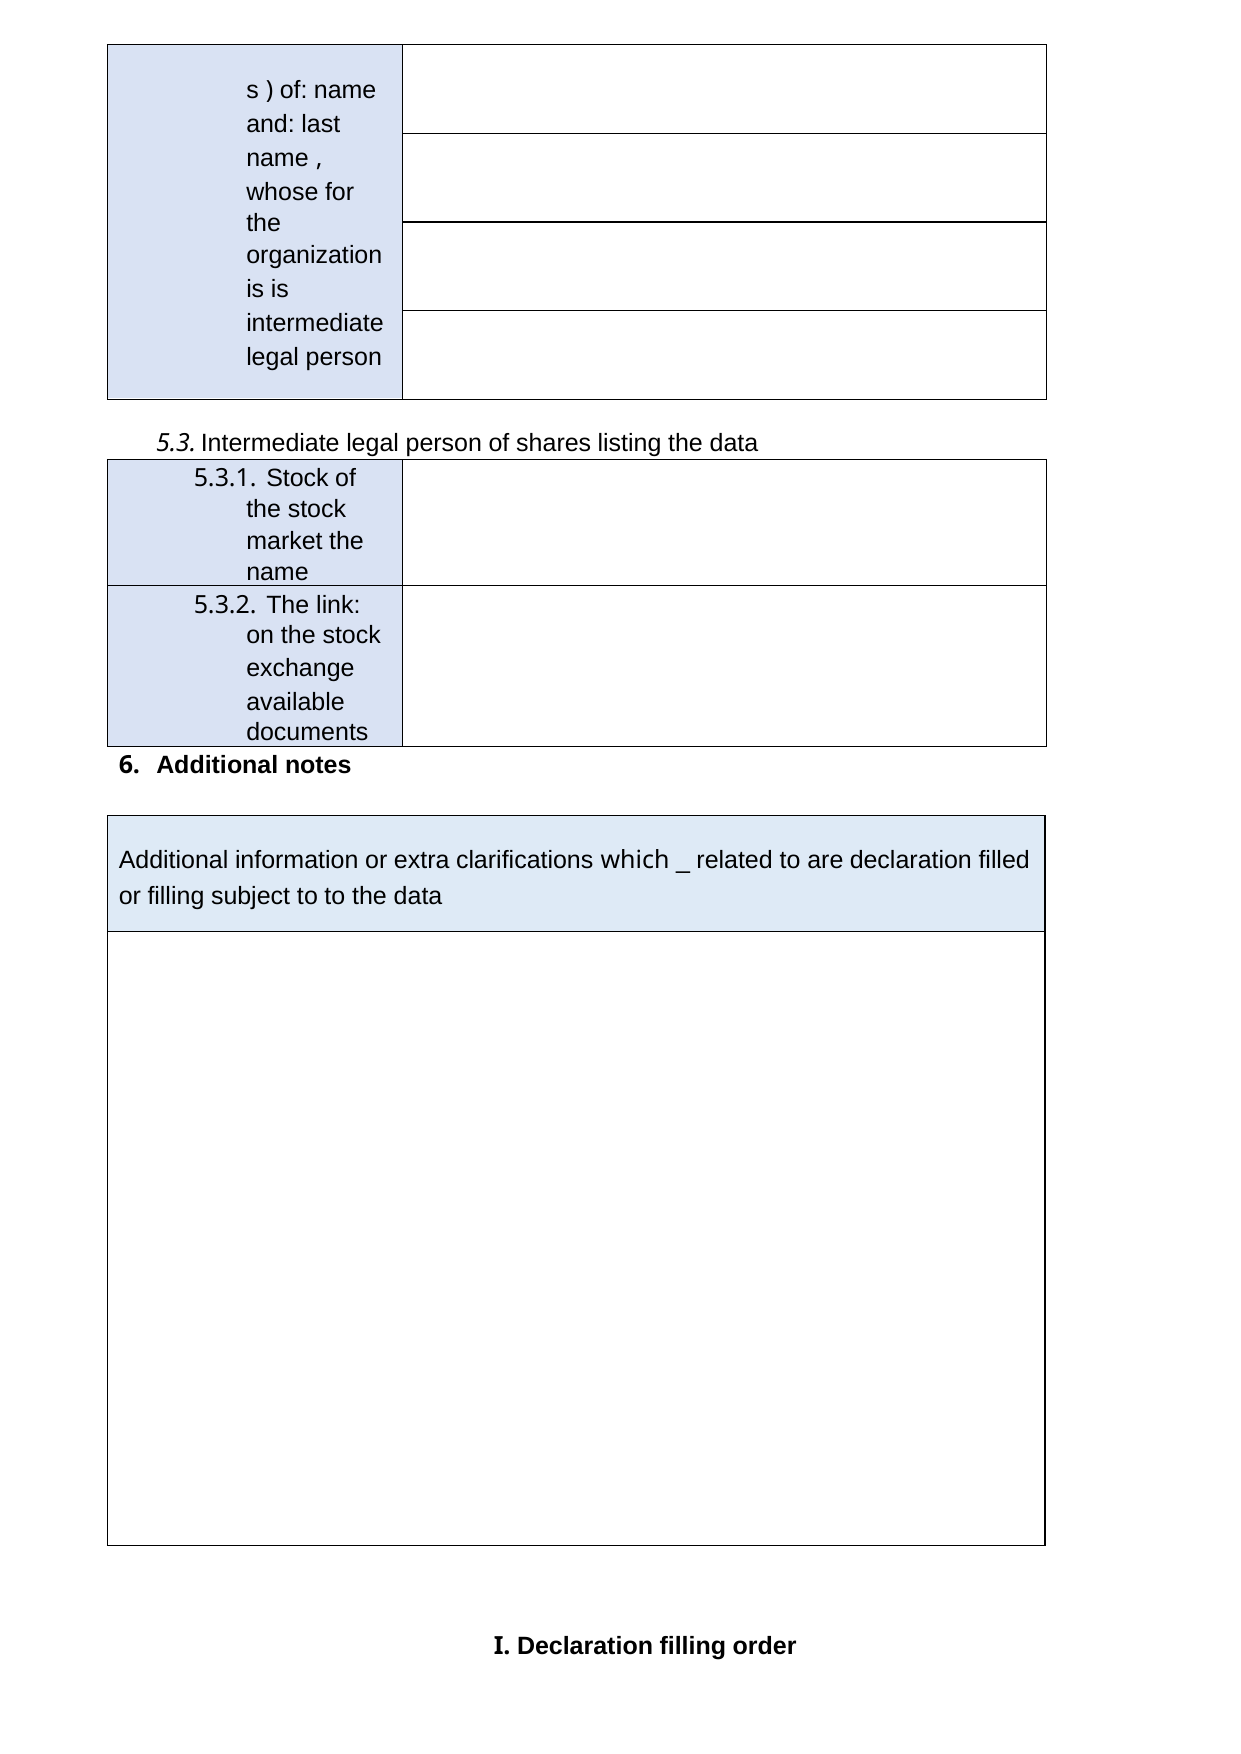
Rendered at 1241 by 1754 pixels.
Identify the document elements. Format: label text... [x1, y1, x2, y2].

list Additional notes [118, 747, 1171, 781]
text I. Declaration filling order [118, 1628, 1171, 1662]
table_header Additional information or extra clarifications which _ related to are declaration filled or filling subject to to the data [108, 816, 1044, 931]
table_cell [403, 45, 1046, 133]
table_header [403, 460, 1046, 585]
table_cell [108, 932, 1044, 1545]
table_cell [403, 586, 1046, 746]
table_cell [403, 134, 1046, 221]
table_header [108, 45, 402, 398]
table_header Stock of the stock market the name [108, 460, 402, 585]
list Intermediate legal person of shares listing the data [156, 424, 1171, 459]
table_cell The link: on the stock exchange available documents [108, 586, 402, 746]
table_cell [403, 223, 1046, 310]
table_cell [403, 311, 1046, 398]
